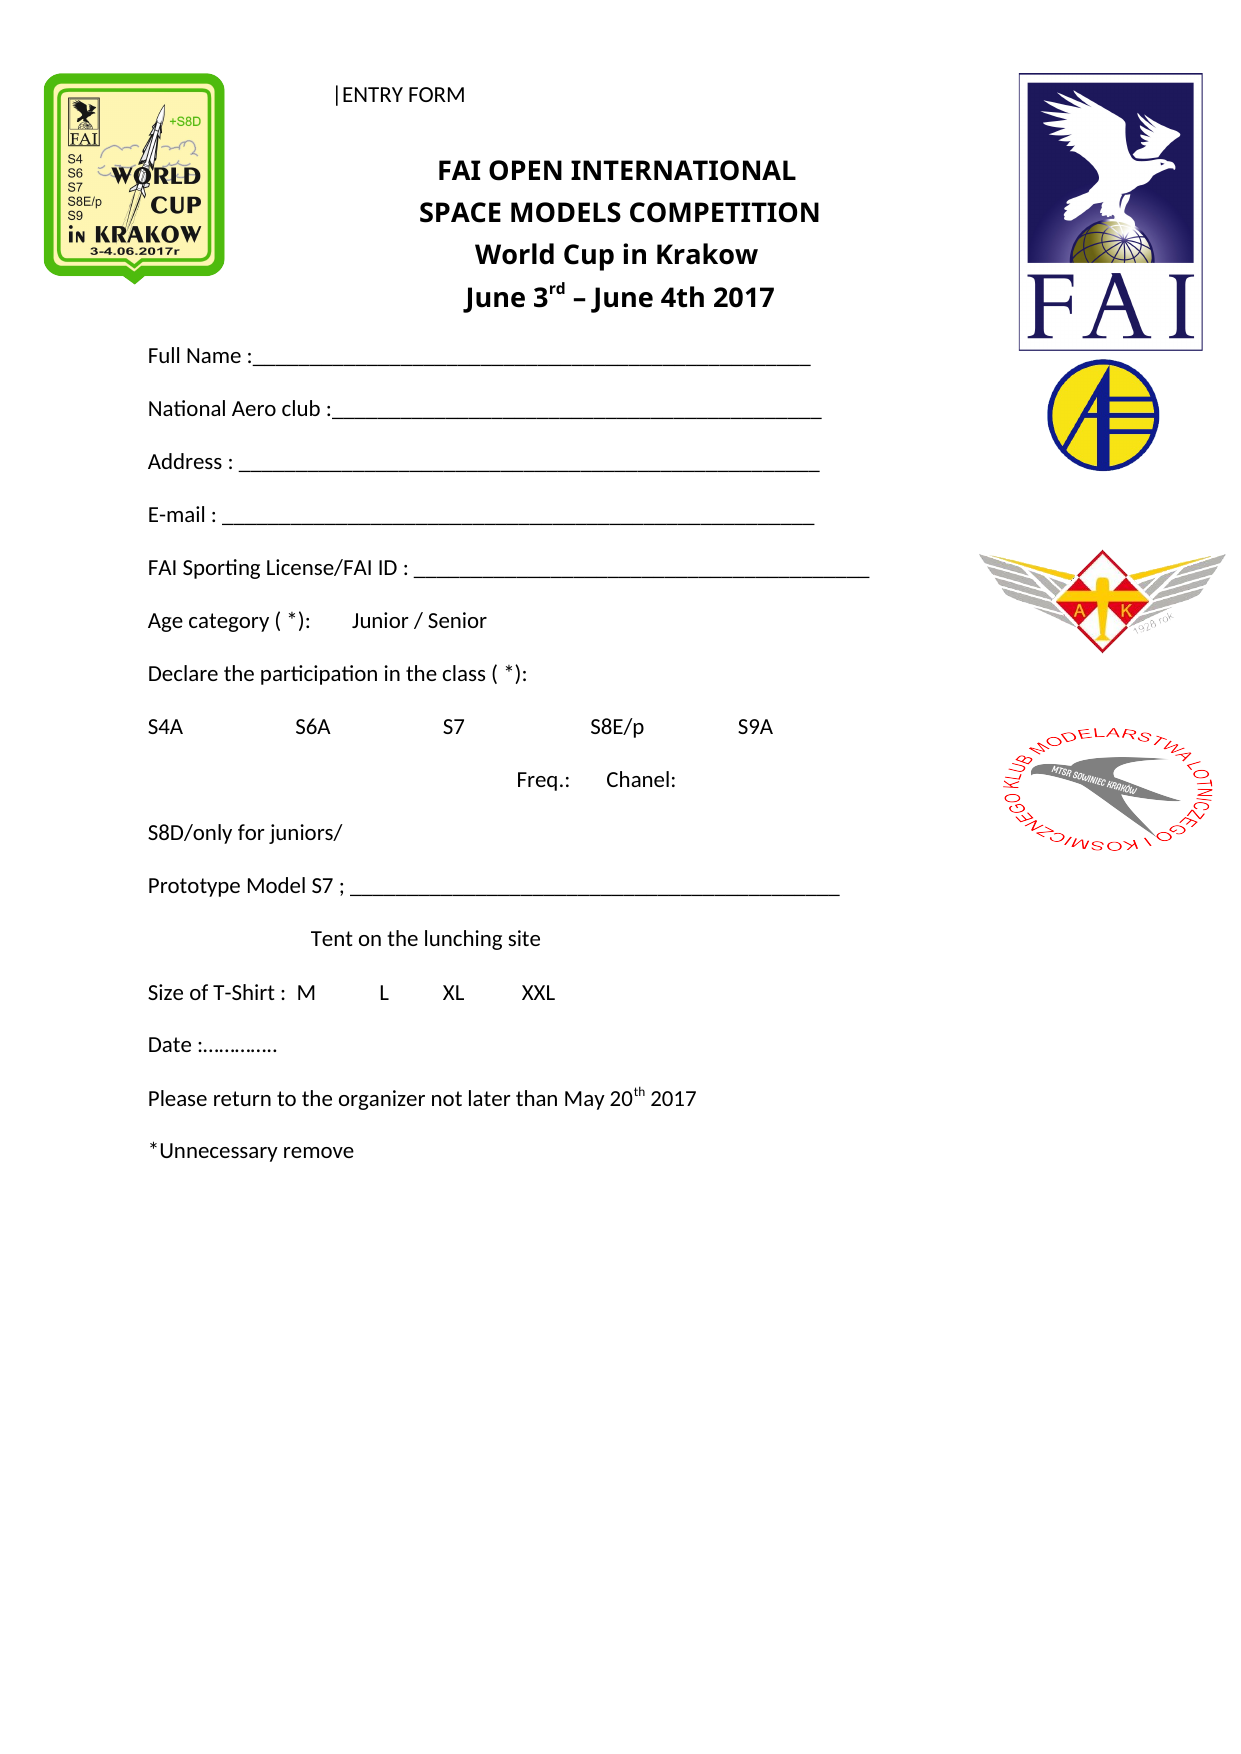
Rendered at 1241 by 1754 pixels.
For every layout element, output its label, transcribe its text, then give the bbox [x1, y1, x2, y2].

text *Unnecessary remove [148, 1137, 1093, 1165]
picture [1003, 728, 1213, 851]
text Prototype Model S7 ; ___________________________________________ [148, 872, 1093, 899]
picture [1018, 73, 1203, 351]
text E-mail : ____________________________________________________ [148, 500, 1093, 528]
text Size of T-Shirt : M L XL XXL [148, 978, 1093, 1006]
picture [43, 73, 225, 285]
text Age category ( *): Junior / Senior [148, 606, 1093, 634]
text Full Name :_________________________________________________ [148, 341, 1093, 369]
text National Aero club :___________________________________________ [148, 394, 1093, 422]
text FAI Sporting License/FAI ID : ________________________________________ [148, 553, 1093, 581]
text FAI OPEN INTERNATIONAL SPACE MODELS COMPETITION World Cup in Krakow June 3rd – June 4th 2017 [148, 151, 1093, 315]
text Please return to the organizer not later than May 20th 2017 [148, 1084, 1093, 1112]
text S8D/only for juniors/ [148, 818, 1093, 847]
text Tent on the lunching site [148, 924, 1093, 953]
text Freq.: Chanel: [148, 766, 1093, 793]
text Address : ___________________________________________________ [148, 447, 1093, 475]
picture [1031, 353, 1174, 485]
text Date :………….. [148, 1031, 1093, 1059]
picture [976, 547, 1229, 656]
text S4A S6A S7 S8E/p S9A [148, 712, 1093, 741]
text Declare the participation in the class ( *): [148, 659, 1093, 687]
